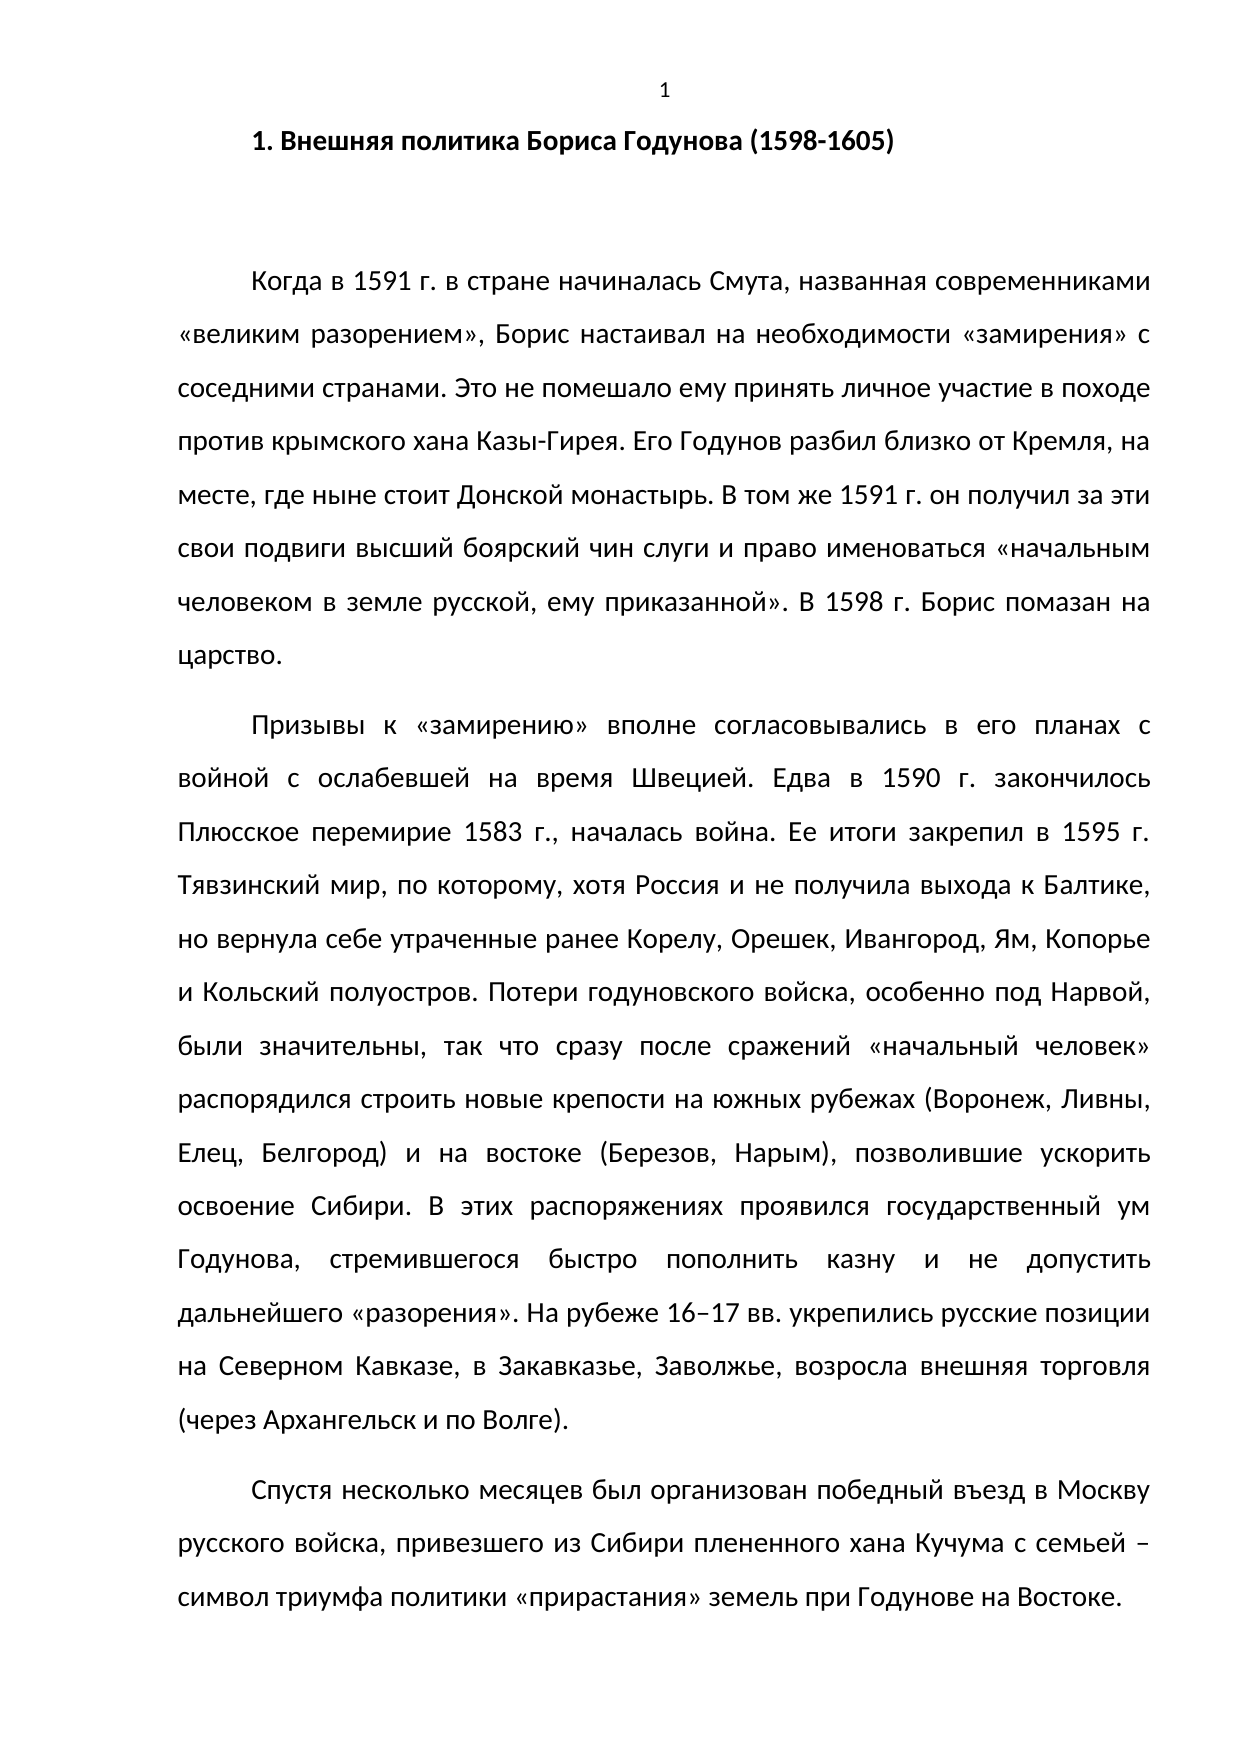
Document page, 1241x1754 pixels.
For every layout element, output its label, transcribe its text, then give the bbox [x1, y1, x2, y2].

text Когда в 1591 г. в стране начиналась Смута, названная современниками «великим разорением», Борис настаивал на необходимости «замирения» с соседними странами. Это не помешало ему принять личное участие в походе против крымского хана Казы-Гирея. Его Годунов разбил близко от Кремля, на месте, где ныне стоит Донской монастырь. В том же 1591 г. он получил за эти свои подвиги высший боярский чин слуги и право именоваться «начальным человеком в земле русской, ему приказанной». В 1598 г. Борис помазан на царство. [177, 262, 1152, 672]
text Спустя несколько месяцев был организован победный въезд в Москву русского войска, привезшего из Сибири плененного хана Кучума с семьей – символ триумфа политики «прирастания» земель при Годунове на Востоке. [177, 1471, 1152, 1613]
text 1. Внешняя политика Бориса Годунова (1598-1605) [177, 122, 1152, 157]
text Призывы к «замирению» вполне согласовывались в его планах с войной с ослабевшей на время Швецией. Едва в 1590 г. закончилось Плюсское перемирие 1583 г., началась война. Ее итоги закрепил в 1595 г. Тявзинский мир, по которому, хотя Россия и не получила выхода к Балтике, но вернула себе утраченные ранее Корелу, Орешек, Ивангород, Ям, Копорье и Кольский полуостров. Потери годуновского войска, особенно под Нарвой, были значительны, так что сразу после сражений «начальный человек» распорядился строить новые крепости на южных рубежах (Воронеж, Ливны, Елец, Белгород) и на востоке (Березов, Нарым), позволившие ускорить освоение Сибири. В этих распоряжениях проявился государственный ум Годунова, стремившегося быстро пополнить казну и не допустить дальнейшего «разорения». На рубеже 16–17 вв. укрепились русские позиции на Северном Кавказе, в Закавказье, Заволжье, возросла внешняя торговля (через Архангельск и по Волге). [177, 706, 1152, 1436]
